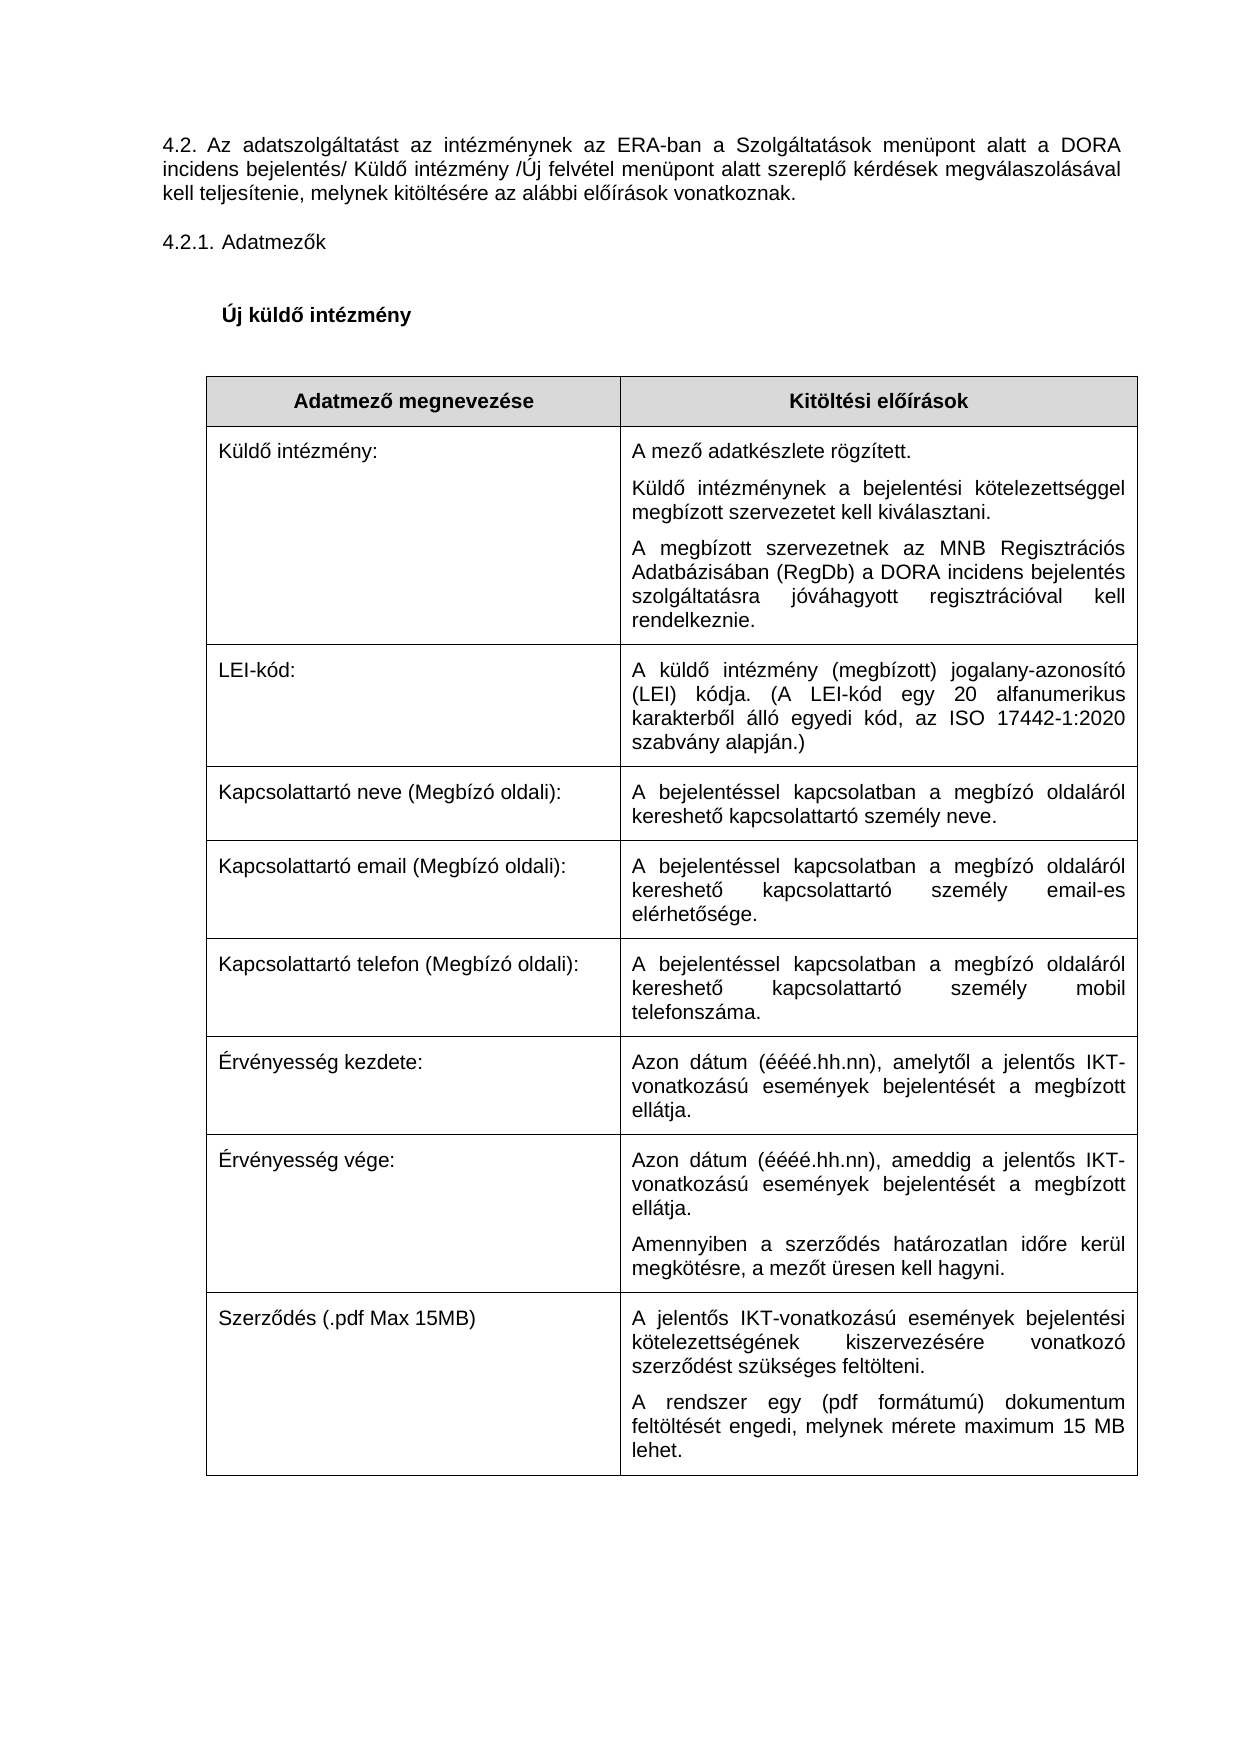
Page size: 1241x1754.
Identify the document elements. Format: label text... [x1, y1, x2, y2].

table_cell A jelentős IKT-vonatkozású események bejelentési kötelezettségének kiszervezésére vonatkozó szerződést szükséges feltölteni. A rendszer egy (pdf formátumú) dokumentum feltöltését engedi, melynek mérete maximum 15 MB lehet. [621, 1293, 1137, 1474]
table_header Adatmező megnevezése [207, 377, 620, 426]
table_cell Érvényesség vége: [207, 1135, 620, 1292]
table_cell Azon dátum (éééé.hh.nn), ameddig a jelentős IKT-vonatkozású események bejelentését a megbízott ellátja. Amennyiben a szerződés határozatlan időre kerül megkötésre, a mezőt üresen kell hagyni. [621, 1135, 1137, 1292]
table_cell Kapcsolattartó telefon (Megbízó oldali): [207, 939, 620, 1036]
table_header Kitöltési előírások [621, 377, 1137, 426]
table_cell Azon dátum (éééé.hh.nn), amelytől a jelentős IKT-vonatkozású események bejelentését a megbízott ellátja. [621, 1037, 1137, 1134]
table_cell Kapcsolattartó email (Megbízó oldali): [207, 841, 620, 938]
table_cell A bejelentéssel kapcsolatban a megbízó oldaláról kereshető kapcsolattartó személy email-es elérhetősége. [621, 841, 1137, 938]
table_cell Szerződés (.pdf Max 15MB) [207, 1293, 620, 1474]
table_cell Érvényesség kezdete: [207, 1037, 620, 1134]
subtitle Adatmezők [162, 230, 1122, 254]
table_cell A küldő intézmény (megbízott) jogalany-azonosító (LEI) kódja. (A LEI-kód egy 20 alfanumerikus karakterből álló egyedi kód, az ISO 17442-1:2020 szabvány alapján.) [621, 645, 1137, 766]
table_cell Küldő intézmény: [207, 427, 620, 644]
text Új küldő intézmény [222, 303, 1122, 327]
table_cell A bejelentéssel kapcsolatban a megbízó oldaláról kereshető kapcsolattartó személy mobil telefonszáma. [621, 939, 1137, 1036]
table_cell A bejelentéssel kapcsolatban a megbízó oldaláról kereshető kapcsolattartó személy neve. [621, 767, 1137, 840]
table_cell Kapcsolattartó neve (Megbízó oldali): [207, 767, 620, 840]
subtitle Az adatszolgáltatást az intézménynek az ERA-ban a Szolgáltatások menüpont alatt a DORA incidens bejelentés/ Küldő intézmény /Új felvétel menüpont alatt szereplő kérdések megválaszolásával kell teljesítenie, melynek kitöltésére az alábbi előírások vonatkoznak. [162, 133, 1122, 205]
table_cell A mező adatkészlete rögzített. Küldő intézménynek a bejelentési kötelezettséggel megbízott szervezetet kell kiválasztani. A megbízott szervezetnek az MNB Regisztrációs Adatbázisában (RegDb) a DORA incidens bejelentés szolgáltatásra jóváhagyott regisztrációval kell rendelkeznie. [621, 427, 1137, 644]
table_cell LEI-kód: [207, 645, 620, 766]
